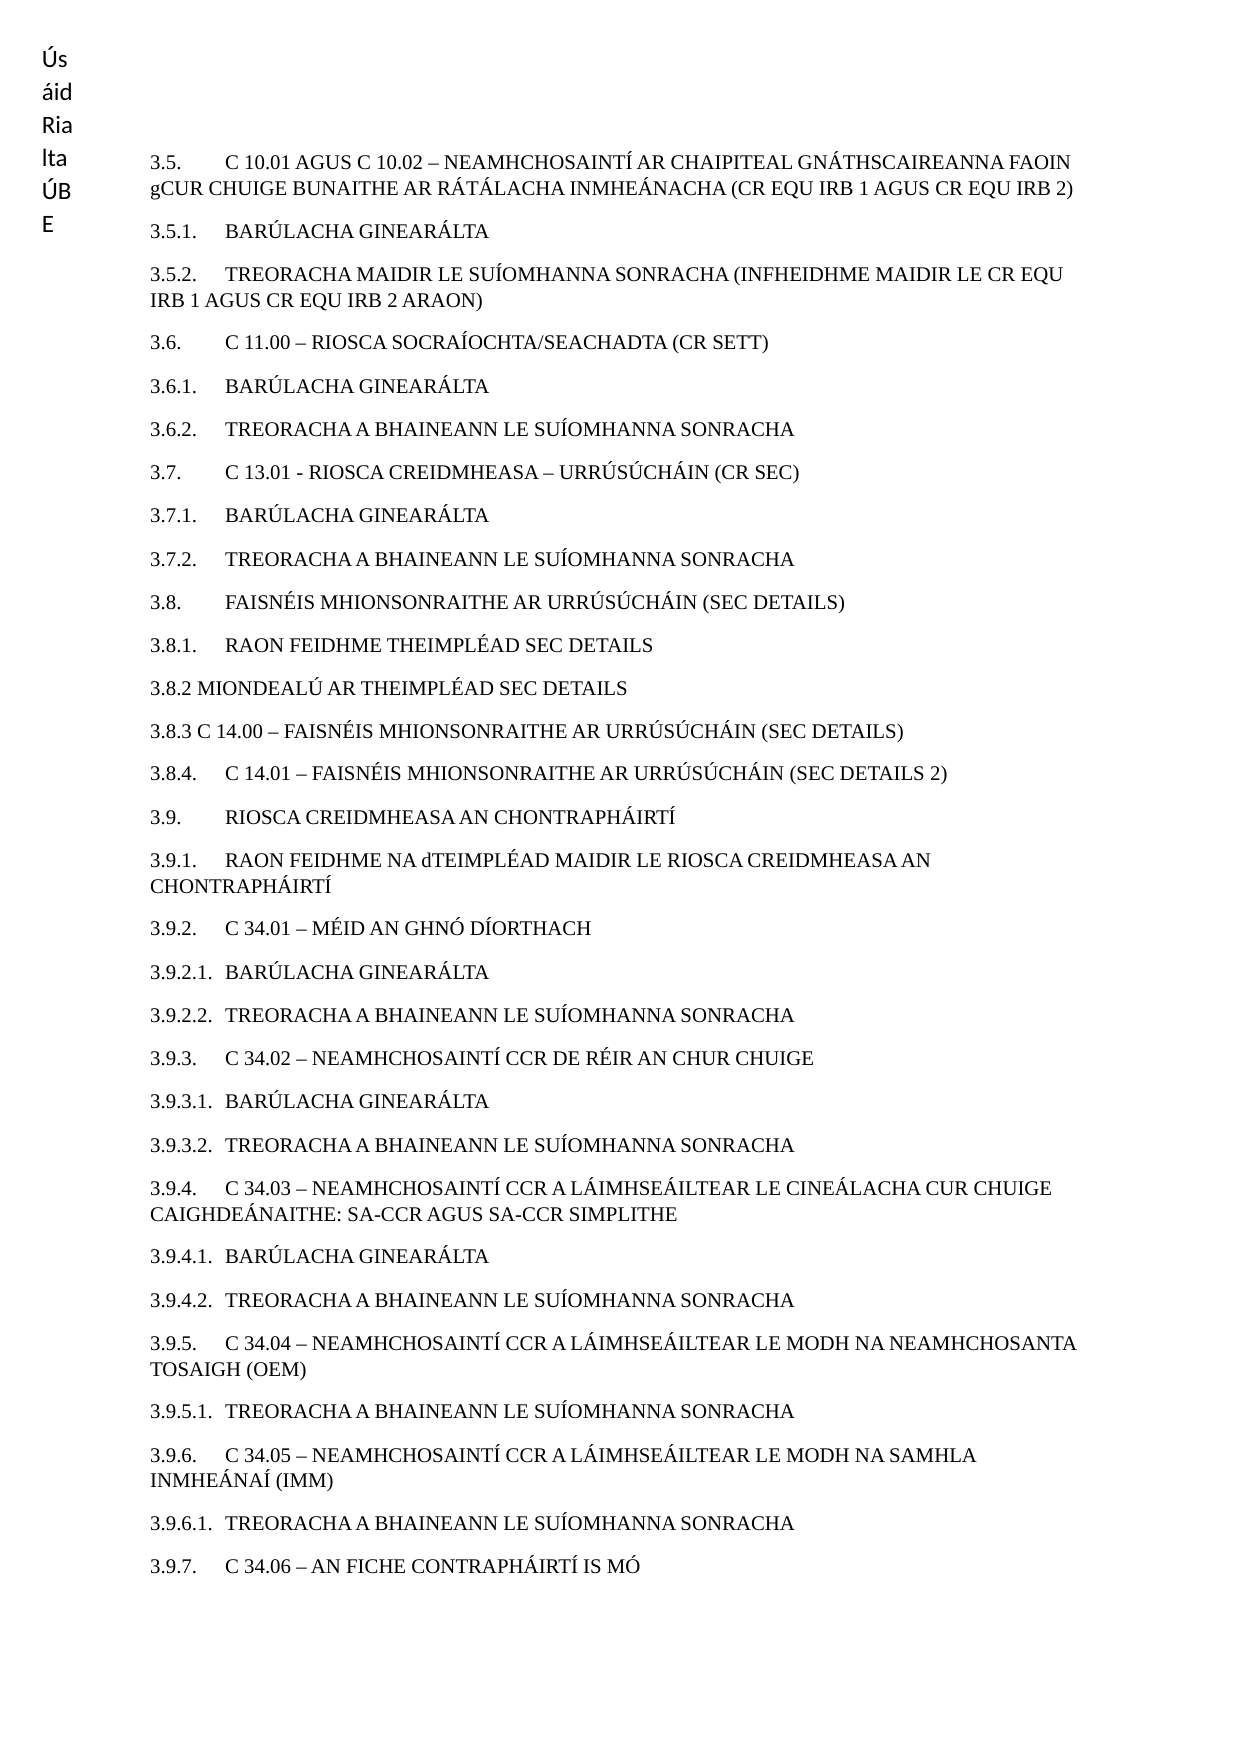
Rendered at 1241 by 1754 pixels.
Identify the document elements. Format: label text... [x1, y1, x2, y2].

text 3.8. FAISNÉIS MHIONSONRAITHE AR URRÚSÚCHÁIN (SEC DETAILS) [150, 590, 1090, 614]
text 3.6.1. BARÚLACHA GINEARÁLTA [150, 373, 1090, 398]
text 3.9.3.1. BARÚLACHA GINEARÁLTA [150, 1089, 1090, 1113]
text 3.7.1. BARÚLACHA GINEARÁLTA [150, 503, 1090, 527]
text 3.9.5.1. TREORACHA A BHAINEANN LE SUÍOMHANNA SONRACHA [150, 1399, 1090, 1423]
text 3.8.3 C 14.00 – FAISNÉIS MHIONSONRAITHE AR URRÚSÚCHÁIN (SEC DETAILS) [150, 719, 1090, 743]
text 3.9.6.1. TREORACHA A BHAINEANN LE SUÍOMHANNA SONRACHA [150, 1511, 1090, 1535]
text 3.8.1. RAON FEIDHME THEIMPLÉAD SEC DETAILS [150, 633, 1090, 657]
text 3.9.2. C 34.01 – MÉID AN GHNÓ DÍORTHACH [150, 916, 1090, 940]
text 3.9.5. C 34.04 – NEAMHCHOSAINTÍ CCR A LÁIMHSEÁILTEAR LE MODH NA NEAMHCHOSANTA TOSAIGH (OEM) [150, 1331, 1090, 1381]
text 3.6. C 11.00 – RIOSCA SOCRAÍOCHTA/SEACHADTA (CR SETT) [150, 330, 1090, 354]
text 3.5. C 10.01 AGUS C 10.02 – NEAMHCHOSAINTÍ AR CHAIPITEAL GNÁTHSCAIREANNA FAOIN gCUR CHUIGE BUNAITHE AR RÁTÁLACHA INMHEÁNACHA (CR EQU IRB 1 AGUS CR EQU IRB 2) [150, 150, 1090, 200]
text 3.9.1. RAON FEIDHME NA dTEIMPLÉAD MAIDIR LE RIOSCA CREIDMHEASA AN CHONTRAPHÁIRTÍ [150, 848, 1090, 898]
text 3.9.2.2. TREORACHA A BHAINEANN LE SUÍOMHANNA SONRACHA [150, 1003, 1090, 1027]
text 3.8.4. C 14.01 – FAISNÉIS MHIONSONRAITHE AR URRÚSÚCHÁIN (SEC DETAILS 2) [150, 761, 1090, 785]
text 3.5.2. TREORACHA MAIDIR LE SUÍOMHANNA SONRACHA (INFHEIDHME MAIDIR LE CR EQU IRB 1 AGUS CR EQU IRB 2 ARAON) [150, 262, 1090, 312]
text 3.9.4. C 34.03 – NEAMHCHOSAINTÍ CCR A LÁIMHSEÁILTEAR LE CINEÁLACHA CUR CHUIGE CAIGHDEÁNAITHE: SA-CCR AGUS SA-CCR SIMPLITHE [150, 1176, 1090, 1226]
text 3.9.7. C 34.06 – AN FICHE CONTRAPHÁIRTÍ IS MÓ [150, 1554, 1090, 1578]
text 3.9. RIOSCA CREIDMHEASA AN CHONTRAPHÁIRTÍ [150, 804, 1090, 829]
text 3.8.2 MIONDEALÚ AR THEIMPLÉAD SEC DETAILS [150, 676, 1090, 700]
text 3.9.3. C 34.02 – NEAMHCHOSAINTÍ CCR DE RÉIR AN CHUR CHUIGE [150, 1046, 1090, 1070]
text 3.5.1. BARÚLACHA GINEARÁLTA [150, 218, 1090, 243]
text 3.7.2. TREORACHA A BHAINEANN LE SUÍOMHANNA SONRACHA [150, 546, 1090, 571]
text 3.7. C 13.01 - RIOSCA CREIDMHEASA – URRÚSÚCHÁIN (CR SEC) [150, 460, 1090, 484]
text 3.6.2. TREORACHA A BHAINEANN LE SUÍOMHANNA SONRACHA [150, 417, 1090, 441]
text 3.9.4.2. TREORACHA A BHAINEANN LE SUÍOMHANNA SONRACHA [150, 1287, 1090, 1312]
text 3.9.2.1. BARÚLACHA GINEARÁLTA [150, 959, 1090, 984]
text 3.9.3.2. TREORACHA A BHAINEANN LE SUÍOMHANNA SONRACHA [150, 1132, 1090, 1157]
text 3.9.6. C 34.05 – NEAMHCHOSAINTÍ CCR A LÁIMHSEÁILTEAR LE MODH NA SAMHLA INMHEÁNAÍ (IMM) [150, 1442, 1090, 1492]
text 3.9.4.1. BARÚLACHA GINEARÁLTA [150, 1244, 1090, 1268]
